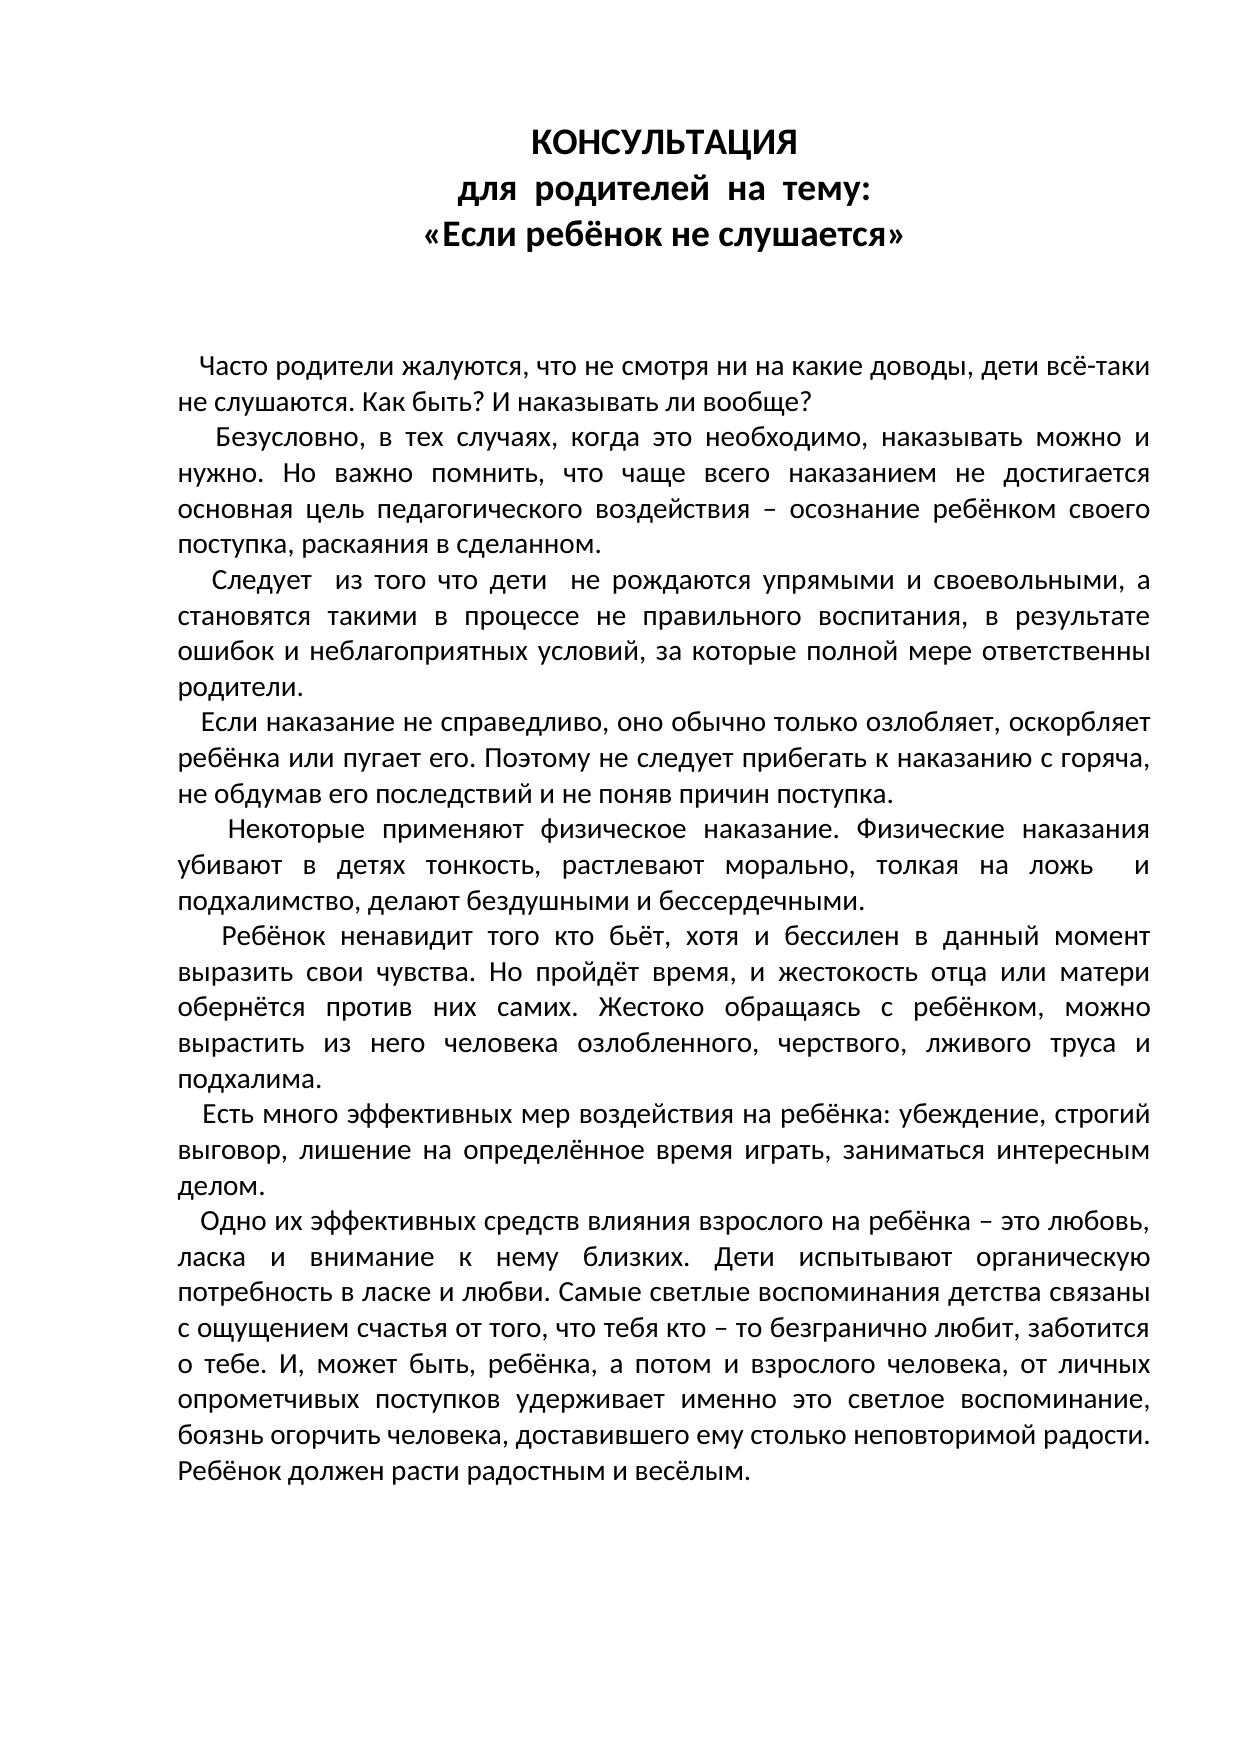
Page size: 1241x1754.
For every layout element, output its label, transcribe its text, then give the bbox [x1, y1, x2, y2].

text для родителей на тему: [177, 164, 1152, 210]
text Часто родители жалуются, что не смотря ни на какие доводы, дети всё-таки не слушаются. Как быть? И наказывать ли вообще? [177, 347, 1152, 418]
text Если наказание не справедливо, оно обычно только озлобляет, оскорбляет ребёнка или пугает его. Поэтому не следует прибегать к наказанию с горяча, не обдумав его последствий и не поняв причин поступка. [177, 703, 1152, 810]
text Безусловно, в тех случаях, когда это необходимо, наказывать можно и нужно. Но важно помнить, что чаще всего наказанием не достигается основная цель педагогического воздействия – осознание ребёнком своего поступка, раскаяния в сделанном. [177, 418, 1152, 561]
text Одно их эффективных средств влияния взрослого на ребёнка – это любовь, ласка и внимание к нему близких. Дети испытывают органическую потребность в ласке и любви. Самые светлые воспоминания детства связаны с ощущением счастья от того, что тебя кто – то безгранично любит, заботится о тебе. И, может быть, ребёнка, а потом и взрослого человека, от личных опрометчивых поступков удерживает именно это светлое воспоминание, боязнь огорчить человека, доставившего ему столько неповторимой радости. Ребёнок должен расти радостным и весёлым. [177, 1202, 1152, 1487]
text Следует из того что дети не рождаются упрямыми и своевольными, а становятся такими в процессе не правильного воспитания, в результате ошибок и неблагоприятных условий, за которые полной мере ответственны родители. [177, 561, 1152, 703]
text КОНСУЛЬТАЦИЯ [177, 118, 1152, 164]
text Некоторые применяют физическое наказание. Физические наказания убивают в детях тонкость, растлевают морально, толкая на ложь и подхалимство, делают бездушными и бессердечными. [177, 810, 1152, 917]
text Ребёнок ненавидит того кто бьёт, хотя и бессилен в данный момент выразить свои чувства. Но пройдёт время, и жестокость отца или матери обернётся против них самих. Жестоко обращаясь с ребёнком, можно вырастить из него человека озлобленного, черствого, лживого труса и подхалима. [177, 917, 1152, 1095]
text «Если ребёнок не слушается» [177, 210, 1152, 256]
text Есть много эффективных мер воздействия на ребёнка: убеждение, строгий выговор, лишение на определённое время играть, заниматься интересным делом. [177, 1095, 1152, 1202]
